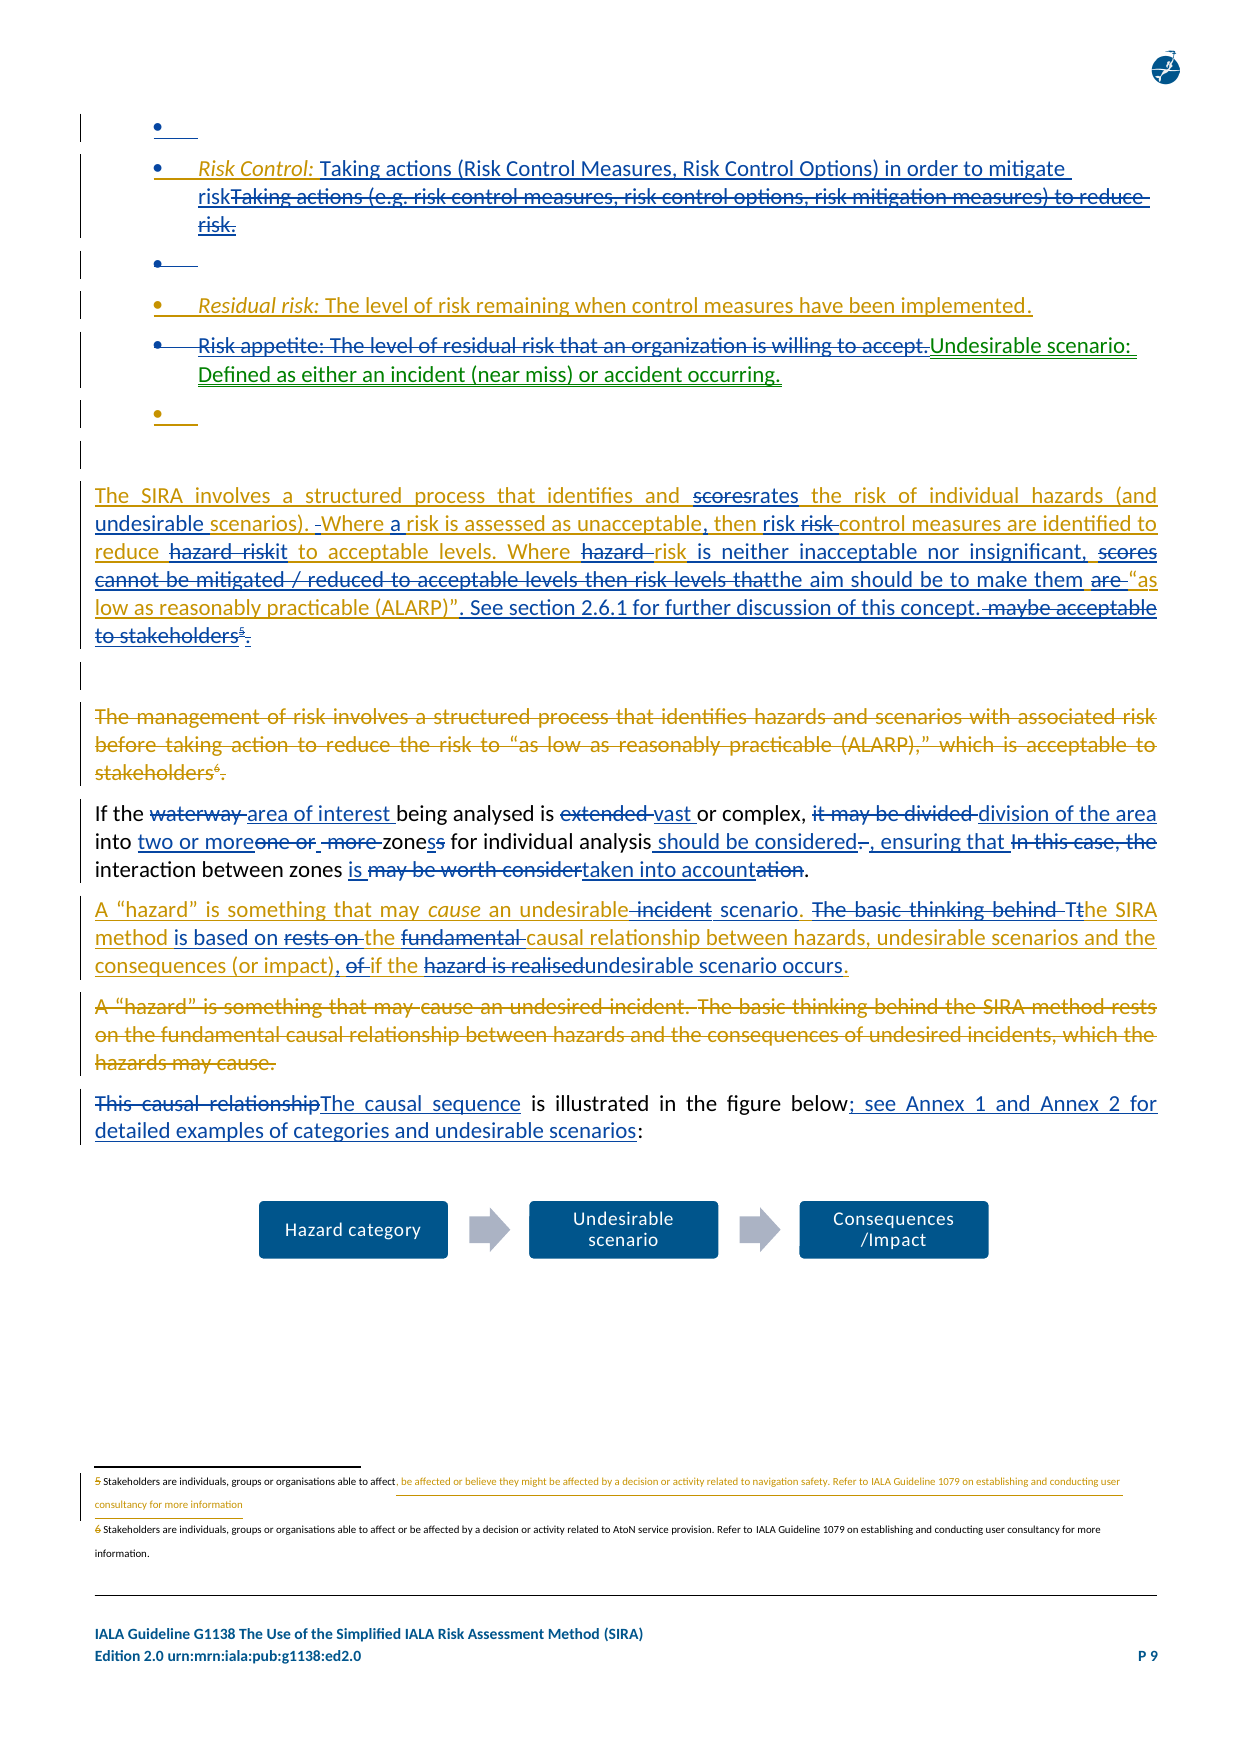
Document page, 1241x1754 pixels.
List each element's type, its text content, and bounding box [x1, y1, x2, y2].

text is illustrated in the figure below: [94, 1089, 1157, 1145]
picture [1120, 0, 1239, 119]
text If the being analysed is or complex, into zone for individual analysisinteraction between zones . [94, 799, 1157, 883]
table_header [95, 1198, 1157, 1270]
